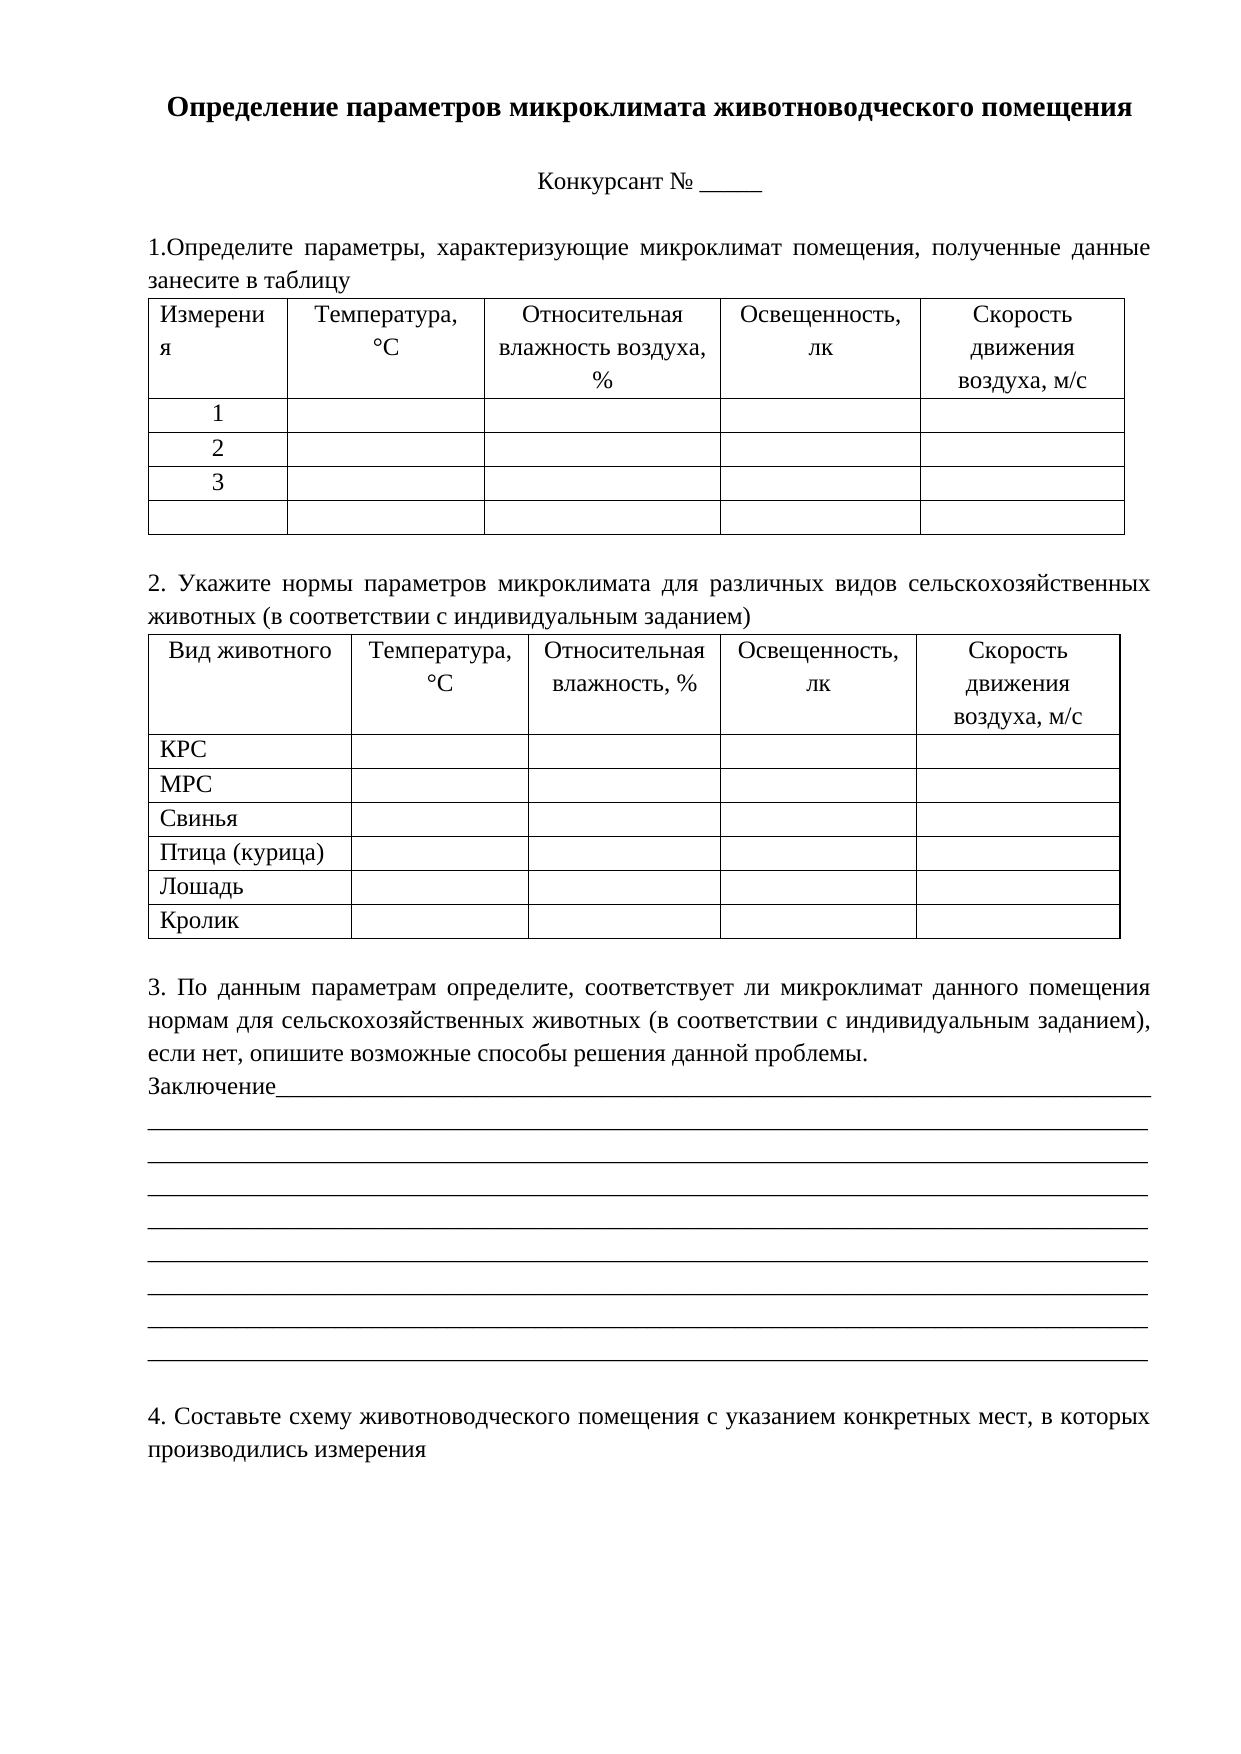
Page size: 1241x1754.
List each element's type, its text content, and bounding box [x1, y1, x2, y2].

table_cell [917, 871, 1119, 904]
table_cell [917, 905, 1119, 938]
table_cell [485, 399, 720, 432]
text 3. По данным параметрам определите, соответствует ли микроклимат данного помещения нормам для сельскохозяйственных животных (в соответствии с индивидуальным заданием), если нет, опишите возможные способы решения данной проблемы. [148, 972, 1152, 1067]
table_header Скорость движения воздуха, м/с [917, 635, 1119, 733]
table_cell [529, 905, 720, 938]
table_cell [921, 399, 1124, 432]
table_cell [921, 501, 1124, 534]
table_cell [721, 837, 916, 870]
table_header Вид животного [149, 635, 351, 733]
text 2. Укажите нормы параметров микроклимата для различных видов сельскохозяйственных животных (в соответствии с индивидуальным заданием) [148, 568, 1152, 629]
table_cell [352, 735, 528, 768]
table_cell [352, 837, 528, 870]
table_cell 2 [149, 433, 287, 466]
table_cell [721, 905, 916, 938]
text Конкурсант № _____ [148, 166, 1152, 194]
table_cell [917, 735, 1119, 768]
table_cell Лошадь [149, 871, 351, 904]
table_cell [921, 467, 1124, 500]
table_header Относительная влажность, % [529, 635, 720, 733]
table_cell [352, 803, 528, 836]
table_cell [529, 735, 720, 768]
table_cell 1 [149, 399, 287, 432]
table_cell [149, 501, 287, 534]
table_cell [352, 769, 528, 802]
table_cell [485, 467, 720, 500]
table_cell Свинья [149, 803, 351, 836]
table_cell [529, 871, 720, 904]
table_cell [352, 905, 528, 938]
table_cell 3 [149, 467, 287, 500]
table_cell [721, 735, 916, 768]
table_cell [721, 467, 920, 500]
text Определение параметров микроклимата животноводческого помещения [148, 89, 1152, 122]
table_cell [288, 501, 484, 534]
table_header Температура, °С [352, 635, 528, 733]
table_cell [288, 399, 484, 432]
text Заключение______________________________________________________________________________________________________________________________________________________________________________________________________________________________________________________________________________________________________________________________________________________________________________________________________________________________________________________________________________________________________________________________________________________________________________________________________________________________________________________________________________________________________________________________________ [148, 1071, 1152, 1364]
table_cell [485, 433, 720, 466]
text 4. Составьте схему животноводческого помещения с указанием конкретных мест, в которых производились измерения [148, 1401, 1152, 1463]
table_cell Кролик [149, 905, 351, 938]
table_header Освещенность, лк [721, 299, 920, 397]
table_cell [352, 871, 528, 904]
table_cell [529, 837, 720, 870]
table_cell Птица (курица) [149, 837, 351, 870]
table_cell [529, 769, 720, 802]
table_cell [288, 433, 484, 466]
table_header Температура, °С [288, 299, 484, 397]
table_header Измерения [149, 299, 287, 397]
table_cell [917, 803, 1119, 836]
text 1.Определите параметры, характеризующие микроклимат помещения, полученные данные занесите в таблицу [148, 232, 1152, 293]
table_cell [917, 769, 1119, 802]
table_cell [485, 501, 720, 534]
table_header Относительная влажность воздуха, % [485, 299, 720, 397]
table_cell [288, 467, 484, 500]
table_cell [721, 769, 916, 802]
table_cell [721, 501, 920, 534]
table_header Освещенность, лк [721, 635, 916, 733]
table_header Скорость движения воздуха, м/с [921, 299, 1124, 397]
table_cell КРС [149, 735, 351, 768]
table_cell [721, 433, 920, 466]
table_cell [721, 871, 916, 904]
table_cell [529, 803, 720, 836]
table_cell [721, 399, 920, 432]
table_cell [921, 433, 1124, 466]
table_cell [721, 803, 916, 836]
table_cell [917, 837, 1119, 870]
table_cell МРС [149, 769, 351, 802]
